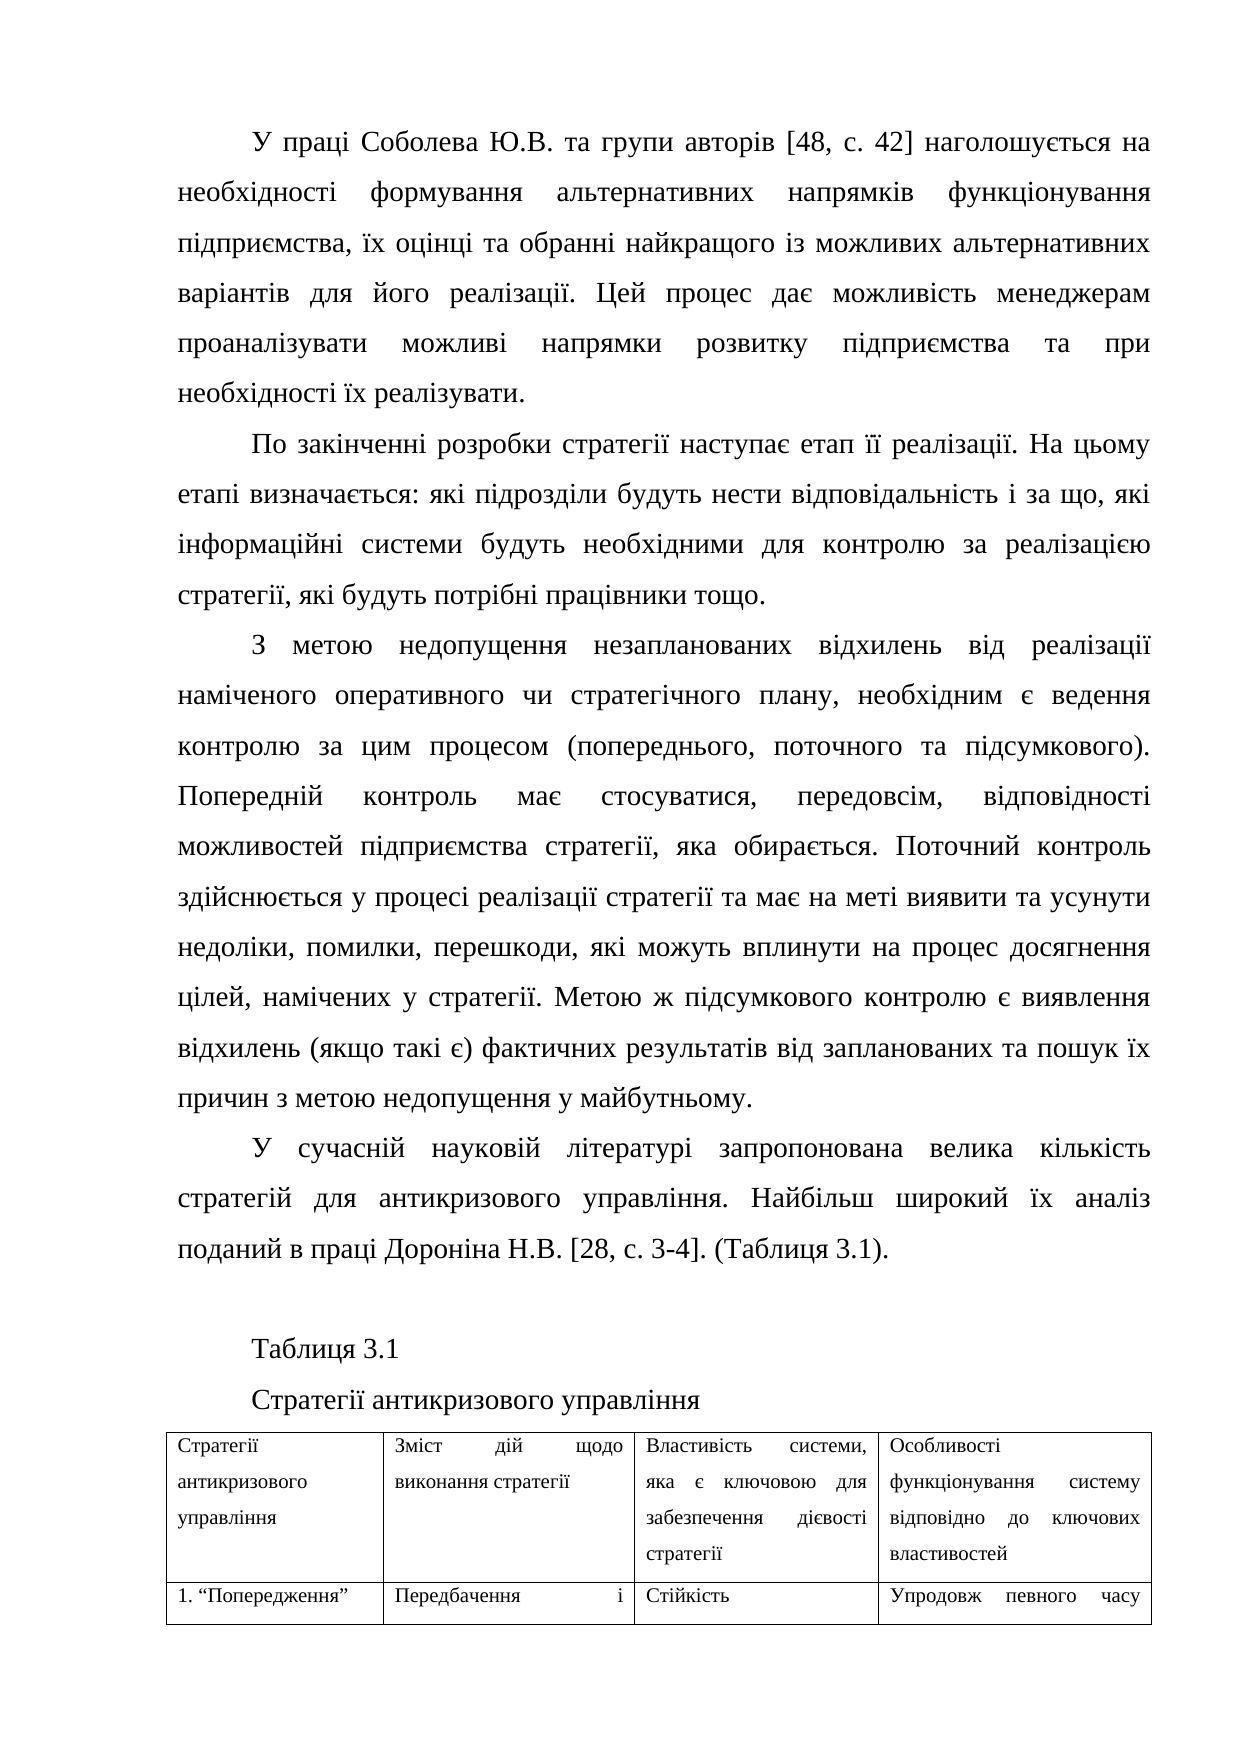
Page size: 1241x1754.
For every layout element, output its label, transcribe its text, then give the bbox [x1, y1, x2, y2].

text У сучасній науковій літературі запропонована велика кількість стратегій для антикризового управління. Найбільш широкий їх аналіз поданий в праці Дороніна Н.В. [28, с. 3-4]. (Таблиця 3.1). [177, 1130, 1152, 1264]
text Стратегії антикризового управління [177, 1382, 1152, 1415]
table_cell Упродовж певного часу система здатна виконувати свої функції навіть при виході параметрів зовнішнього середовища за певні обмеження [879, 1583, 1151, 1624]
table_header Зміст дій щодо виконання стратегії [384, 1433, 634, 1582]
text З метою недопущення незапланованих відхилень від реалізації наміченого оперативного чи стратегічного плану, необхідним є ведення контролю за цим процесом (попереднього, поточного та підсумкового). Попередній контроль має стосуватися, передовсім, відповідності можливостей підприємства стратегії, яка обирається. Поточний контроль здійснюється у процесі реалізації стратегії та має на меті виявити та усунути недоліки, помилки, перешкоди, які можуть вплинути на процес досягнення цілей, намічених у стратегії. Метою ж підсумкового контролю є виявлення відхилень (якщо такі є) фактичних результатів від запланованих та пошук їх причин з метою недопущення у майбутньому. [177, 627, 1152, 1113]
table_cell 1. “Попередження” [167, 1583, 383, 1624]
table_cell Передбачення і попередження кризи, підготовка до її появи, недопущення або призупинення на початковому етапі [384, 1583, 634, 1624]
text У праці Соболева Ю.В. та групи авторів [48, с. 42] наголошується на необхідності формування альтернативних напрямків функціонування підприємства, їх оцінці та обранні найкращого із можливих альтернативних варіантів для його реалізації. Цей процес дає можливість менеджерам проаналізувати можливі напрямки розвитку підприємства та при необхідності їх реалізувати. [177, 124, 1152, 409]
table_cell Стійкість [635, 1583, 878, 1624]
table_header Властивість системи, яка є ключовою для забезпечення дієвості стратегії [635, 1433, 878, 1582]
text Таблиця 3.1 [177, 1332, 1152, 1365]
text По закінченні розробки стратегії наступає етап її реалізації. На цьому етапі визначається: які підрозділи будуть нести відповідальність і за що, які інформаційні системи будуть необхідними для контролю за реалізацією стратегії, які будуть потрібні працівники тощо. [177, 426, 1152, 610]
table_header Особливості функціонування систему відповідно до ключових властивостей [879, 1433, 1151, 1582]
table_header Стратегії антикризового управління [167, 1433, 383, 1582]
